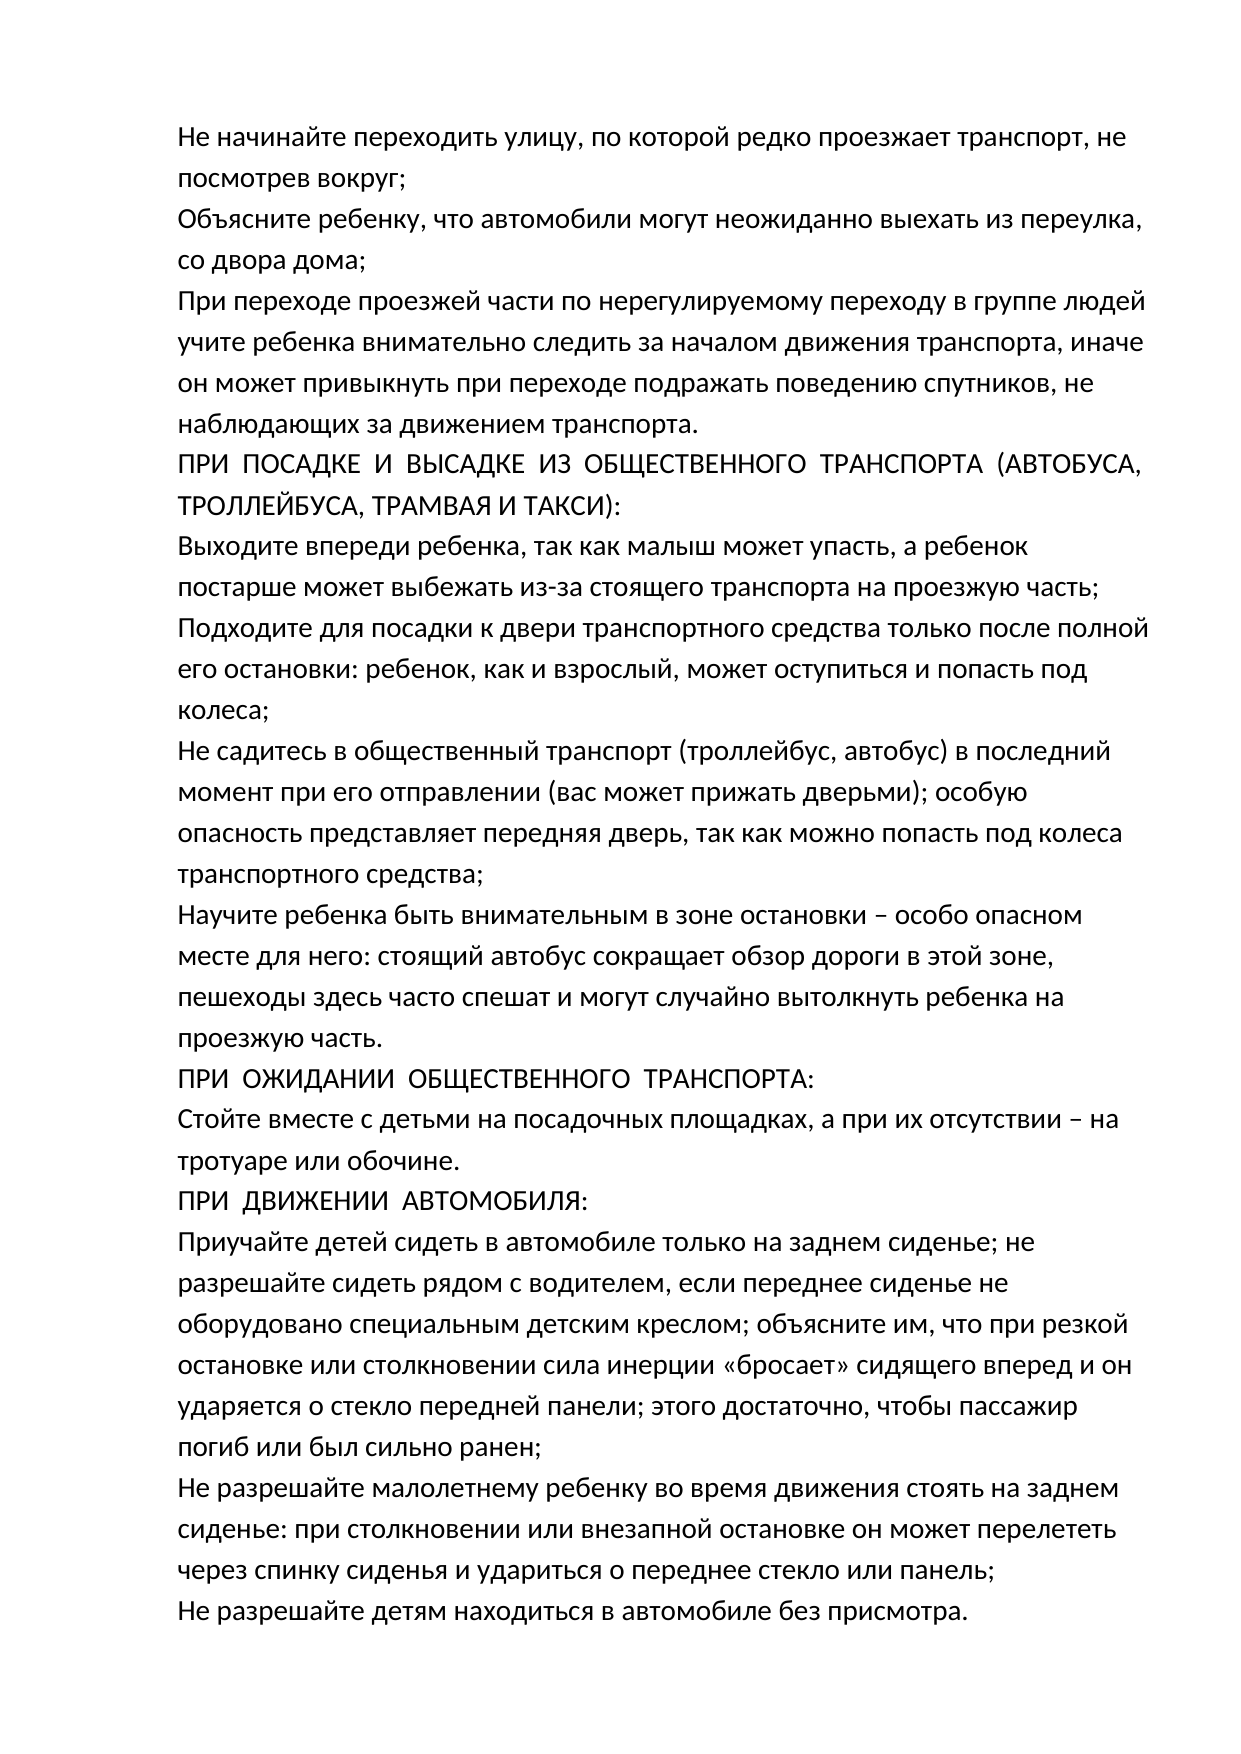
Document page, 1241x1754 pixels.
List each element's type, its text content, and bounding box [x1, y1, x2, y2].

text Научите ребенка быть внимательным в зоне остановки – особо опасном месте для него: стоящий автобус сокращает обзор дороги в этой зоне, пешеходы здесь часто спешат и могут случайно вытолкнуть ребенка на проезжую часть. [177, 896, 1152, 1054]
text Подходите для посадки к двери транспортного средства только после полной его остановки: ребенок, как и взрослый, может оступиться и попасть под колеса; [177, 609, 1152, 727]
text Не разрешайте малолетнему ребенку во время движения стоять на заднем сиденье: при столкновении или внезапной остановке он может перелететь через спинку сиденья и удариться о переднее стекло или панель; [177, 1469, 1152, 1587]
text Приучайте детей сидеть в автомобиле только на заднем сиденье; не разрешайте сидеть рядом с водителем, если переднее сиденье не оборудовано специальным детским креслом; объясните им, что при резкой остановке или столкновении сила инерции «бросает» сидящего вперед и он ударяется о стекло передней панели; этого достаточно, чтобы пассажир погиб или был сильно ранен; [177, 1223, 1152, 1464]
text ПРИ ОЖИДАНИИ ОБЩЕСТВЕННОГО ТРАНСПОРТА: [177, 1060, 1152, 1095]
text Стойте вместе с детьми на посадочных площадках, а при их отсутствии – на тротуаре или обочине. [177, 1101, 1152, 1177]
text Выходите впереди ребенка, так как малыш может упасть, а ребенок постарше может выбежать из-за стоящего транспорта на проезжую часть; [177, 527, 1152, 604]
text Не начинайте переходить улицу, по которой редко проезжает транспорт, не посмотрев вокруг; [177, 118, 1152, 195]
text Не разрешайте детям находиться в автомобиле без присмотра. [177, 1592, 1152, 1627]
text ПРИ ПОСАДКЕ И ВЫСАДКЕ ИЗ ОБЩЕСТВЕННОГО ТРАНСПОРТА (АВТОБУСА, ТРОЛЛЕЙБУСА, ТРАМВАЯ И ТАКСИ): [177, 446, 1152, 522]
text При переходе проезжей части по нерегулируемому переходу в группе людей учите ребенка внимательно следить за началом движения транспорта, иначе он может привыкнуть при переходе подражать поведению спутников, не наблюдающих за движением транспорта. [177, 282, 1152, 440]
text Объясните ребенку, что автомобили могут неожиданно выехать из переулка, со двора дома; [177, 200, 1152, 277]
text Не садитесь в общественный транспорт (троллейбус, автобус) в последний момент при его отправлении (вас может прижать дверьми); особую опасность представляет передняя дверь, так как можно попасть под колеса транспортного средства; [177, 732, 1152, 891]
text ПРИ ДВИЖЕНИИ АВТОМОБИЛЯ: [177, 1182, 1152, 1218]
